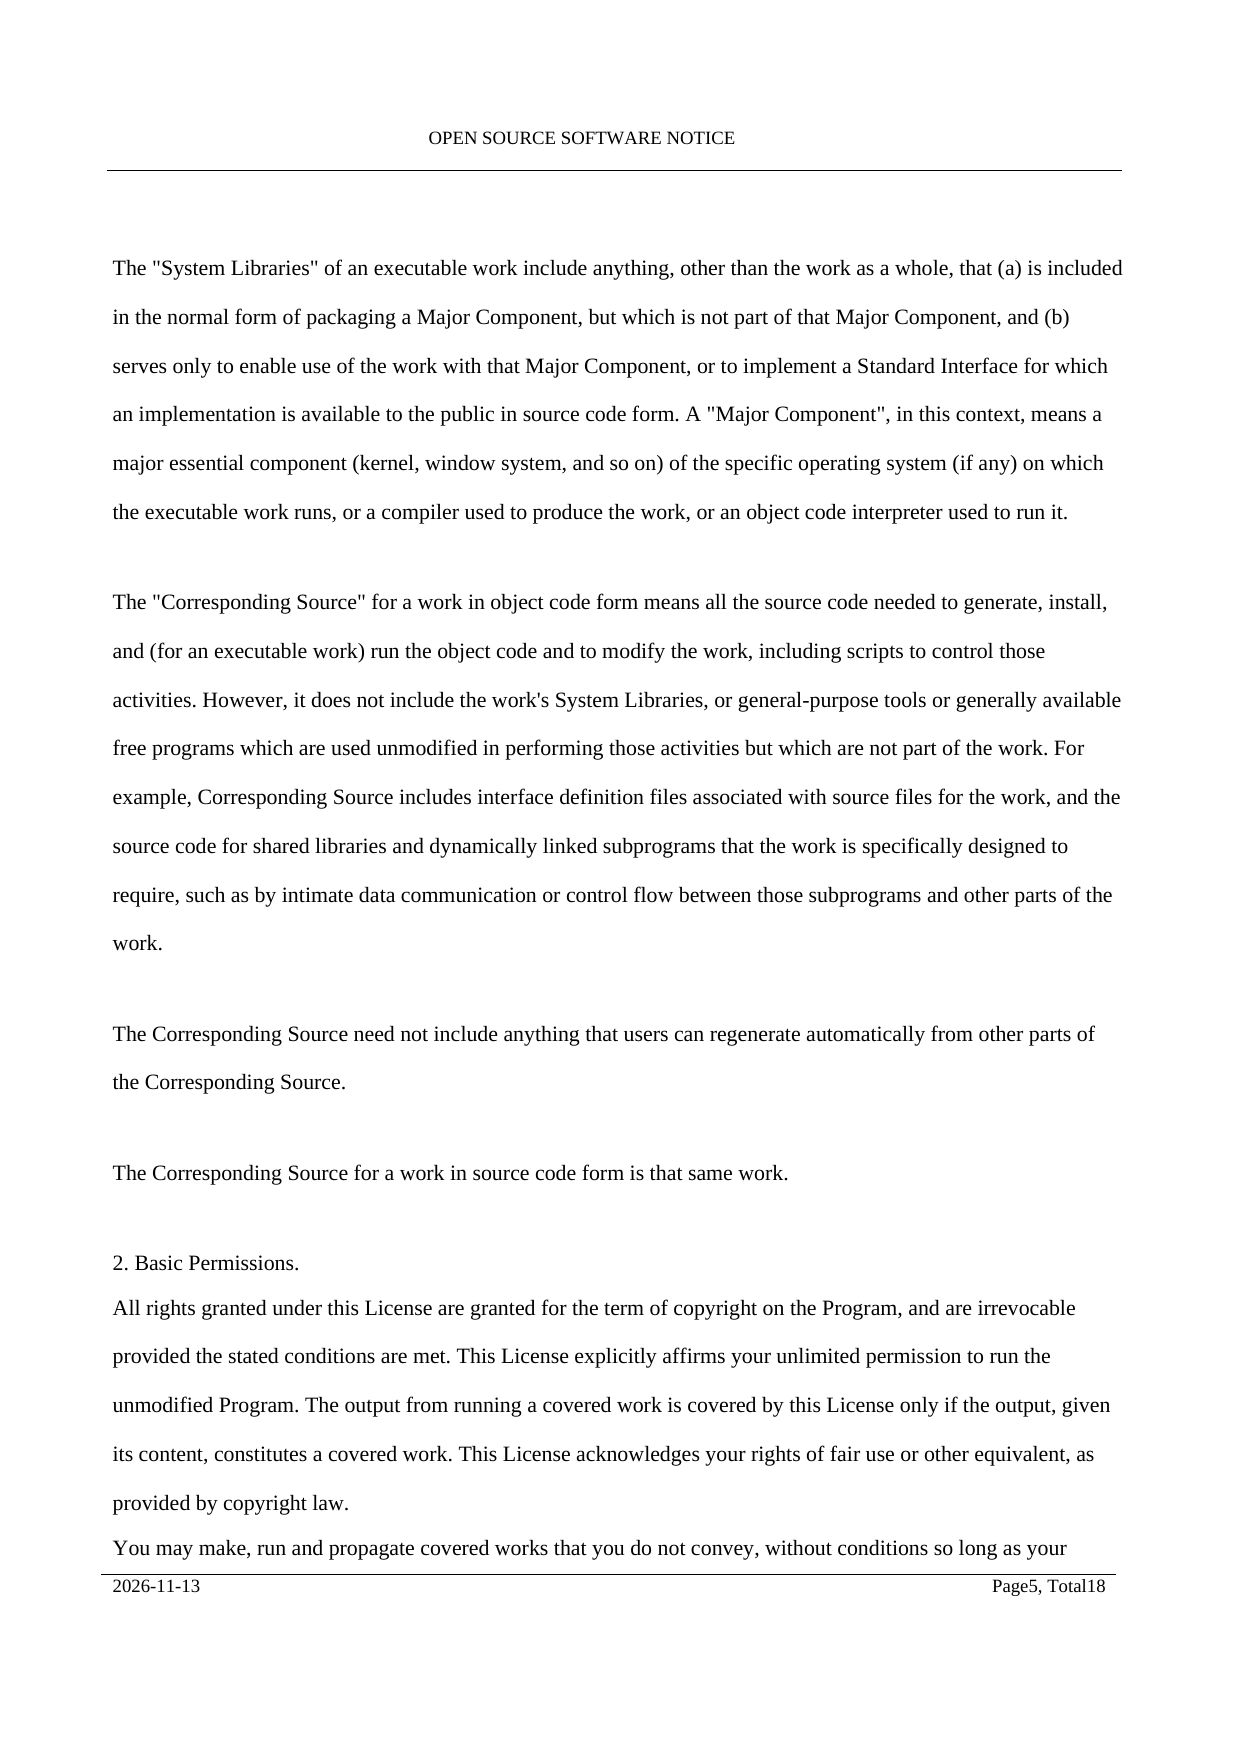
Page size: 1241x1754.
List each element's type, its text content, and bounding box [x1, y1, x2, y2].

text The Corresponding Source need not include anything that users can regenerate automatically from other parts of the Corresponding Source. [112, 1017, 1128, 1098]
text All rights granted under this License are granted for the term of copyright on the Program, and are irrevocable provided the stated conditions are met. This License explicitly affirms your unlimited permission to run the unmodified Program. The output from running a covered work is covered by this License only if the output, given its content, constitutes a covered work. This License acknowledges your rights of fair use or other equivalent, as provided by copyright law. [112, 1291, 1128, 1519]
text 2. Basic Permissions. [112, 1246, 1128, 1278]
text The Corresponding Source for a work in source code form is that same work. [112, 1156, 1128, 1188]
text The "System Libraries" of an executable work include anything, other than the work as a whole, that (a) is included in the normal form of packaging a Major Component, but which is not part of that Major Component, and (b) serves only to enable use of the work with that Major Component, or to implement a Standard Interface for which an implementation is available to the public in source code form. A "Major Component", in this context, means a major essential component (kernel, window system, and so on) of the specific operating system (if any) on which the executable work runs, or a compiler used to produce the work, or an object code interpreter used to run it. [112, 251, 1128, 528]
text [112, 1531, 1128, 1564]
text The "Corresponding Source" for a work in object code form means all the source code needed to generate, install, and (for an executable work) run the object code and to modify the work, including scripts to control those activities. However, it does not include the work's System Libraries, or general-purpose tools or generally available free programs which are used unmodified in performing those activities but which are not part of the work. For example, Corresponding Source includes interface definition files associated with source files for the work, and the source code for shared libraries and dynamically linked subprograms that the work is specifically designed to require, such as by intimate data communication or control flow between those subprograms and other parts of the work. [112, 585, 1128, 959]
